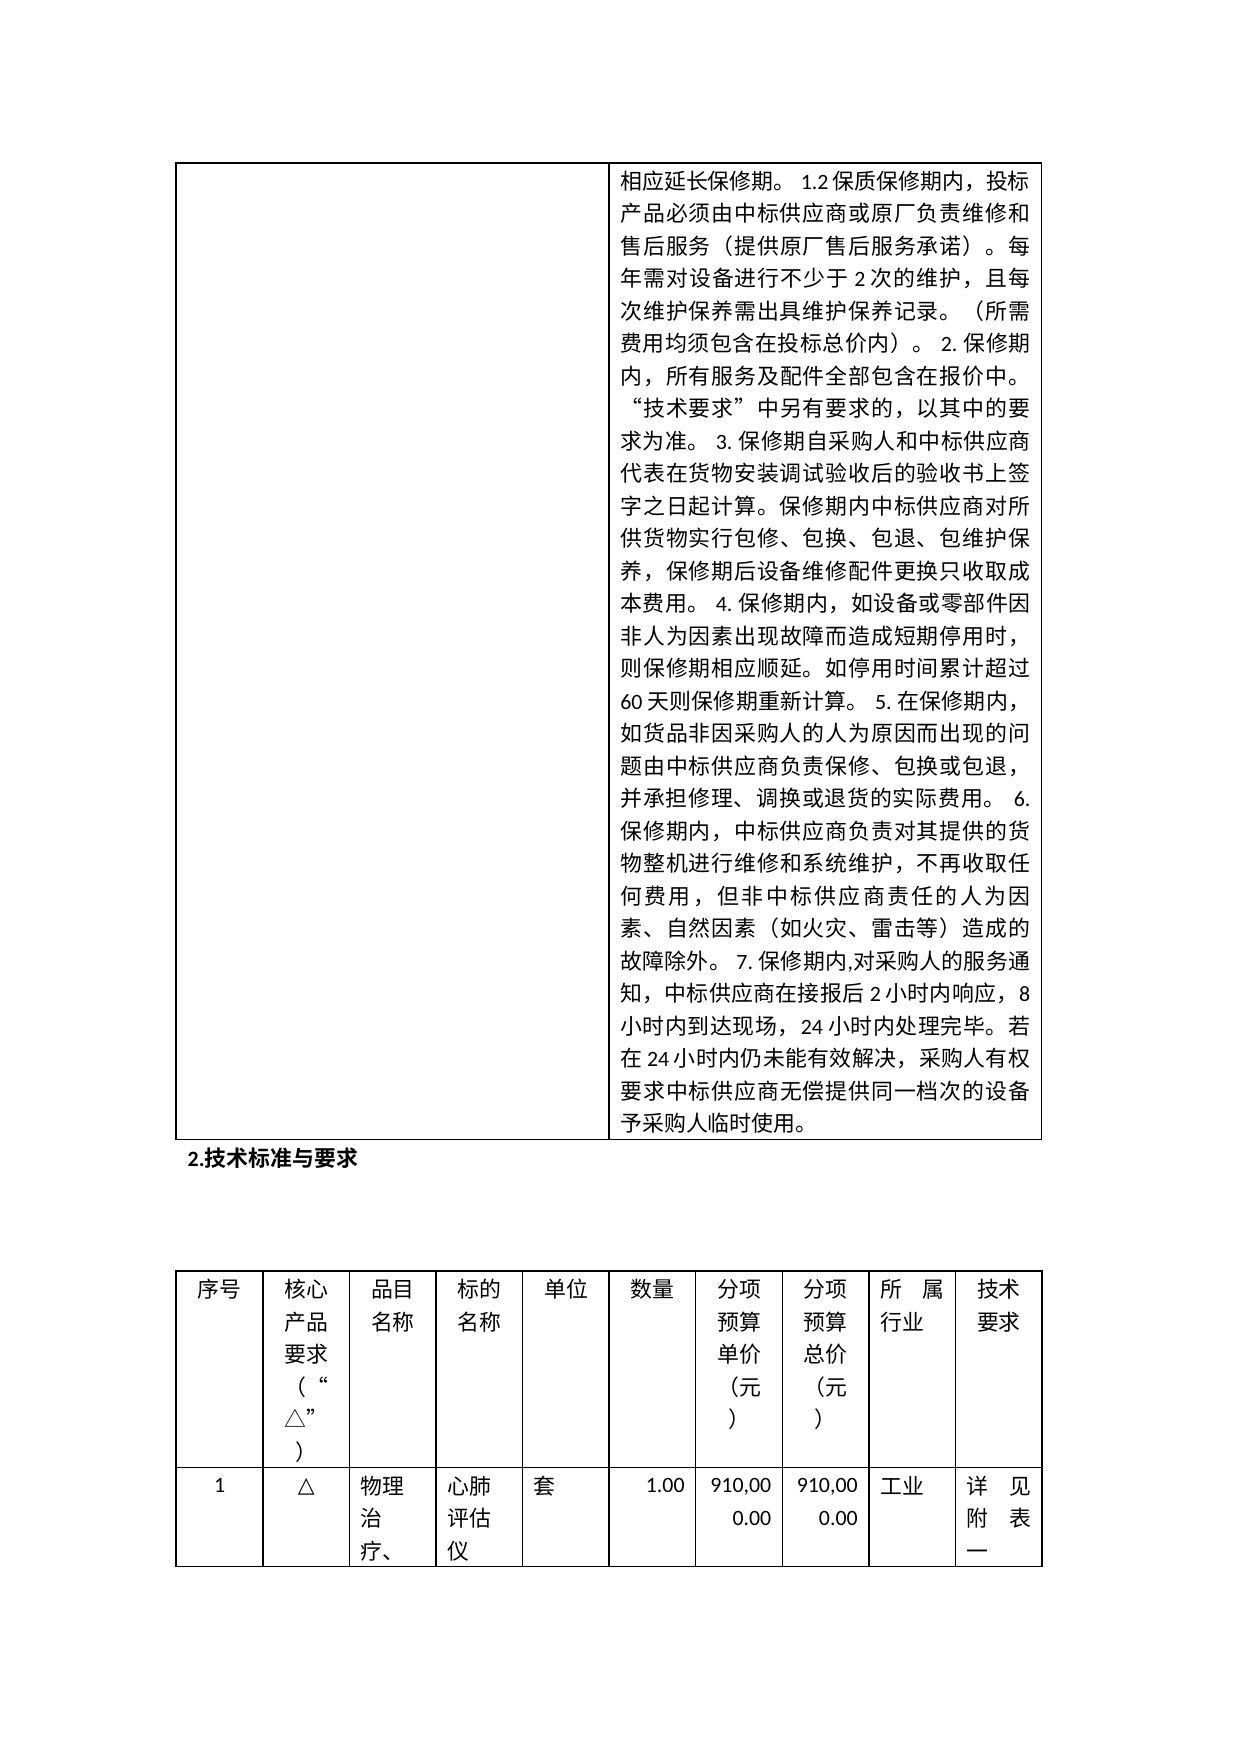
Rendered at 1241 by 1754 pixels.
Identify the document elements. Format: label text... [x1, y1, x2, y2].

table_header 分项预算总价（元） [783, 1272, 868, 1467]
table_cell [610, 164, 1041, 1138]
table_cell 详见附表一 [956, 1468, 1041, 1566]
table_header 核心产品要求（“△”） [264, 1272, 349, 1467]
table_cell 其他 [177, 164, 608, 1138]
table_cell 910,000.00 [696, 1468, 782, 1566]
text 2.技术标准与要求 [187, 1140, 1053, 1173]
table_header 序号 [177, 1272, 262, 1467]
table_header 品目名称 [350, 1272, 435, 1467]
table_cell 1.00 [610, 1468, 695, 1566]
table_cell 1 [177, 1468, 262, 1566]
table_cell 套 [523, 1468, 608, 1566]
table_header 所属行业 [870, 1272, 955, 1467]
table_cell 心肺评估仪 [437, 1468, 522, 1566]
table_header 分项预算单价（元） [696, 1272, 782, 1467]
table_cell △ [264, 1468, 349, 1566]
table_cell 910,000.00 [783, 1468, 868, 1566]
table_cell 工业 [870, 1468, 955, 1566]
table_header 技术要求 [956, 1272, 1041, 1467]
table_header 数量 [610, 1272, 695, 1467]
table_cell 物理治疗、康复及体育治疗仪器设备 [350, 1468, 435, 1566]
table_header 单位 [523, 1272, 608, 1467]
table_header 标的名称 [437, 1272, 522, 1467]
